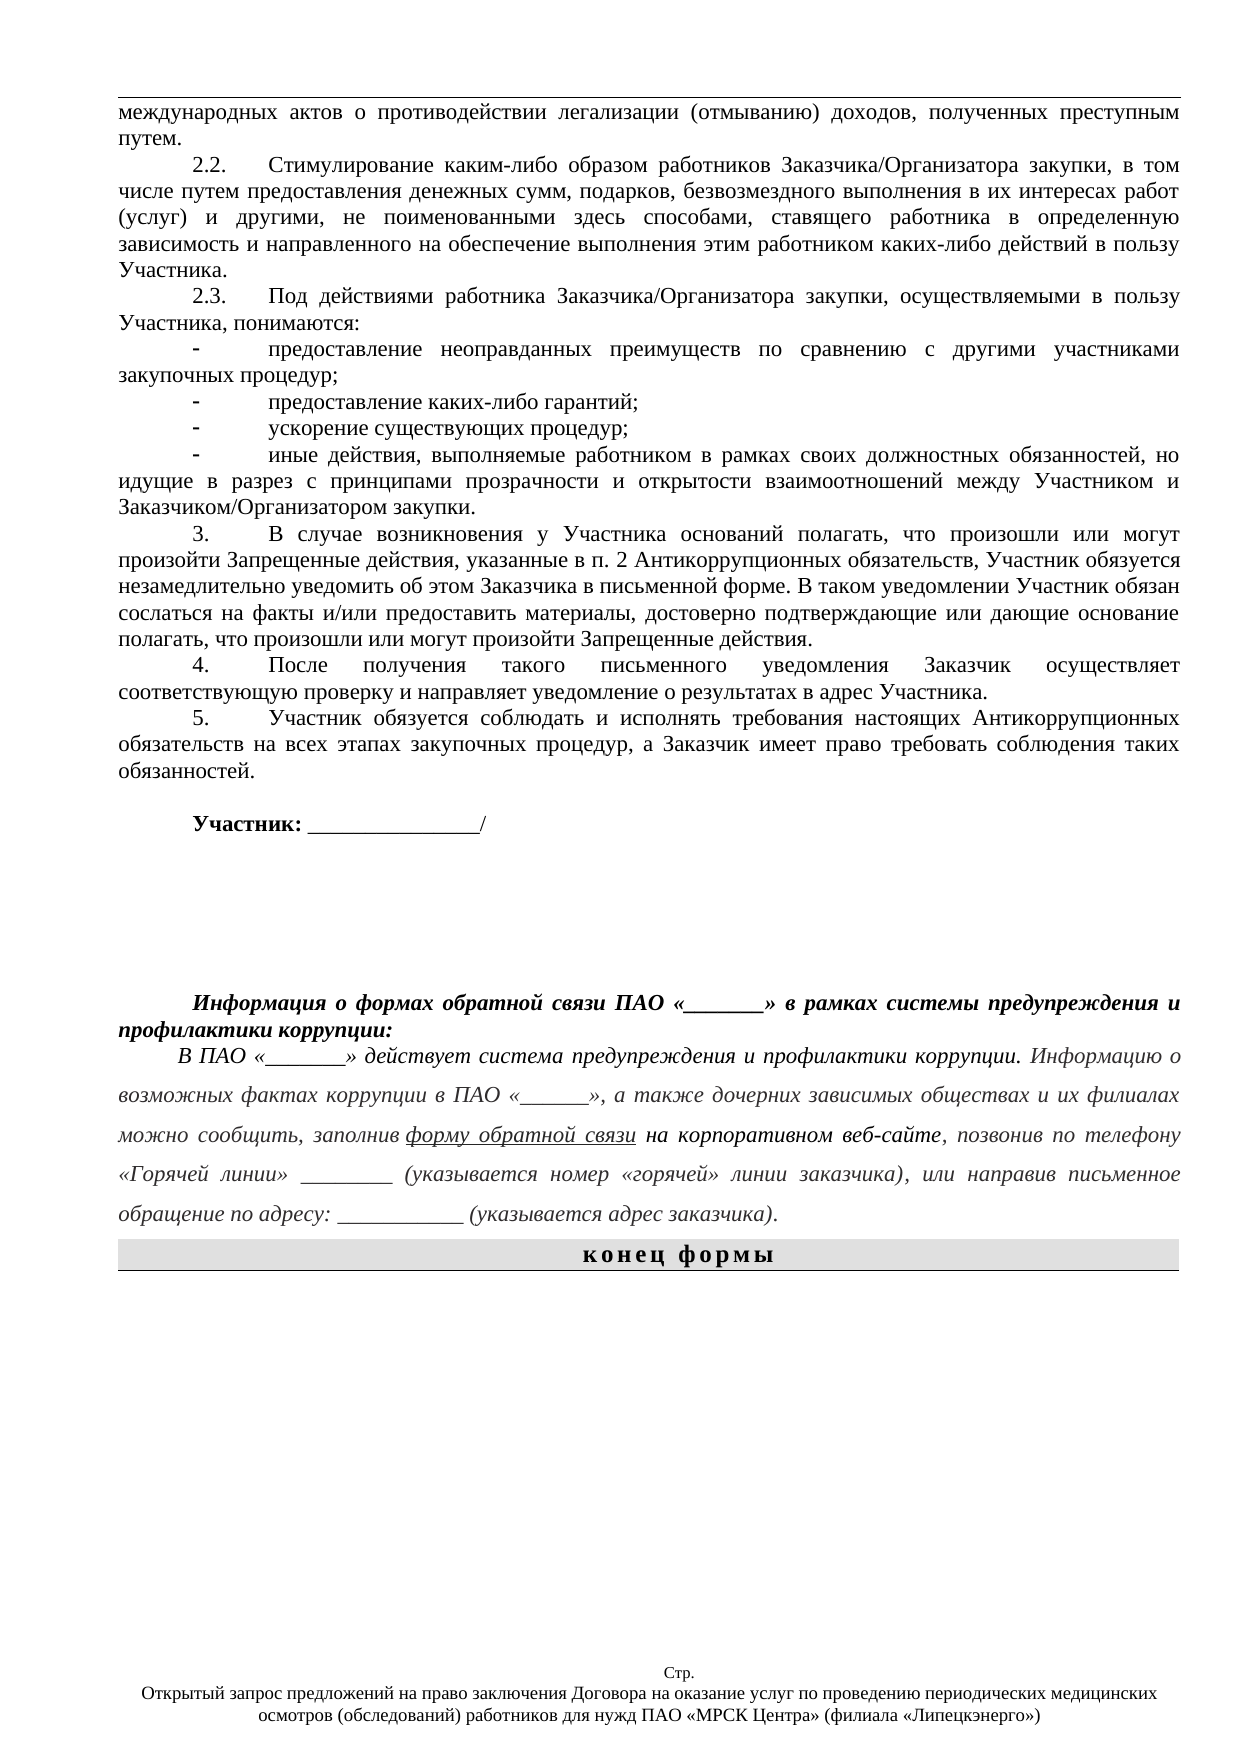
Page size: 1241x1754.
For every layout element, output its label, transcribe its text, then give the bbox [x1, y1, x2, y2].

list Под действиями работника Заказчика/Организатора закупки, осуществляемыми в пользу Участника, понимаются: [118, 282, 1181, 335]
list предоставление неоправданных преимуществ по сравнению с другими участниками закупочных процедур; [118, 335, 1181, 388]
list ускорение существующих процедур; [118, 414, 1181, 441]
list Участник обязуется соблюдать и исполнять требования настоящих Антикоррупционных обязательств на всех этапах закупочных процедур, а Заказчик имеет право требовать соблюдения таких обязанностей. [118, 704, 1181, 783]
list иные действия, выполняемые работником в рамках своих должностных обязанностей, но идущие в разрез с принципами прозрачности и открытости взаимоотношений между Участником и Заказчиком/Организатором закупки. [118, 441, 1181, 520]
list Cтимулирование каким-либо образом работников Заказчика/Организатора закупки, в том числе путем предоставления денежных сумм, подарков, безвозмездного выполнения в их интересах работ (услуг) и другими, не поименованными здесь способами, ставящего работника в определенную зависимость и направленного на обеспечение выполнения этим работником каких-либо действий в пользу Участника. [118, 151, 1181, 282]
text В ПАО «_______» действует система предупреждения и профилактики коррупции. Информацию о возможных фактах коррупции в ПАО «______», а также дочерних зависимых обществах и их филиалах можно сообщить, заполнив форму обратной связи на корпоративном веб-сайте, позвонив по телефону «Горячей линии» ________ (указывается номер «горячей» линии заказчика), или направив письменное обращение по адресу: ___________ (указывается адрес заказчика). [118, 1187, 1181, 1226]
text конец формы [118, 1239, 1179, 1270]
list предоставление каких-либо гарантий; [118, 388, 1181, 414]
text Информация о формах обратной связи ПАО «_______» в рамках системы предупреждения и профилактики коррупции: [118, 989, 1181, 1042]
text Участник: _______________/ [118, 809, 1181, 836]
text В ПАО «_______» действует система предупреждения и профилактики коррупции. Информацию о возможных фактах коррупции в ПАО «______», а также дочерних зависимых обществах и их филиалах можно сообщить, заполнив форму обратной связи на корпоративном веб-сайте, позвонив по телефону «Горячей линии» ________ (указывается номер «горячей» линии заказчика), или направив письменное обращение по адресу: ___________ (указывается адрес заказчика). [118, 1042, 1181, 1081]
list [118, 98, 1181, 151]
list После получения такого письменного уведомления Заказчик осуществляет соответствующую проверку и направляет уведомление о результатах в адрес Участника. [118, 651, 1181, 704]
list В случае возникновения у Участника оснований полагать, что произошли или могут произойти Запрещенные действия, указанные в п. 2 Антикоррупционных обязательств, Участник обязуется незамедлительно уведомить об этом Заказчика в письменной форме. В таком уведомлении Участник обязан сослаться на факты и/или предоставить материалы, достоверно подтверждающие или дающие основание полагать, что произошли или могут произойти Запрещенные действия. [118, 520, 1181, 651]
text В ПАО «_______» действует система предупреждения и профилактики коррупции. Информацию о возможных фактах коррупции в ПАО «______», а также дочерних зависимых обществах и их филиалах можно сообщить, заполнив форму обратной связи на корпоративном веб-сайте, позвонив по телефону «Горячей линии» ________ (указывается номер «горячей» линии заказчика), или направив письменное обращение по адресу: ___________ (указывается адрес заказчика). [118, 1108, 1181, 1160]
